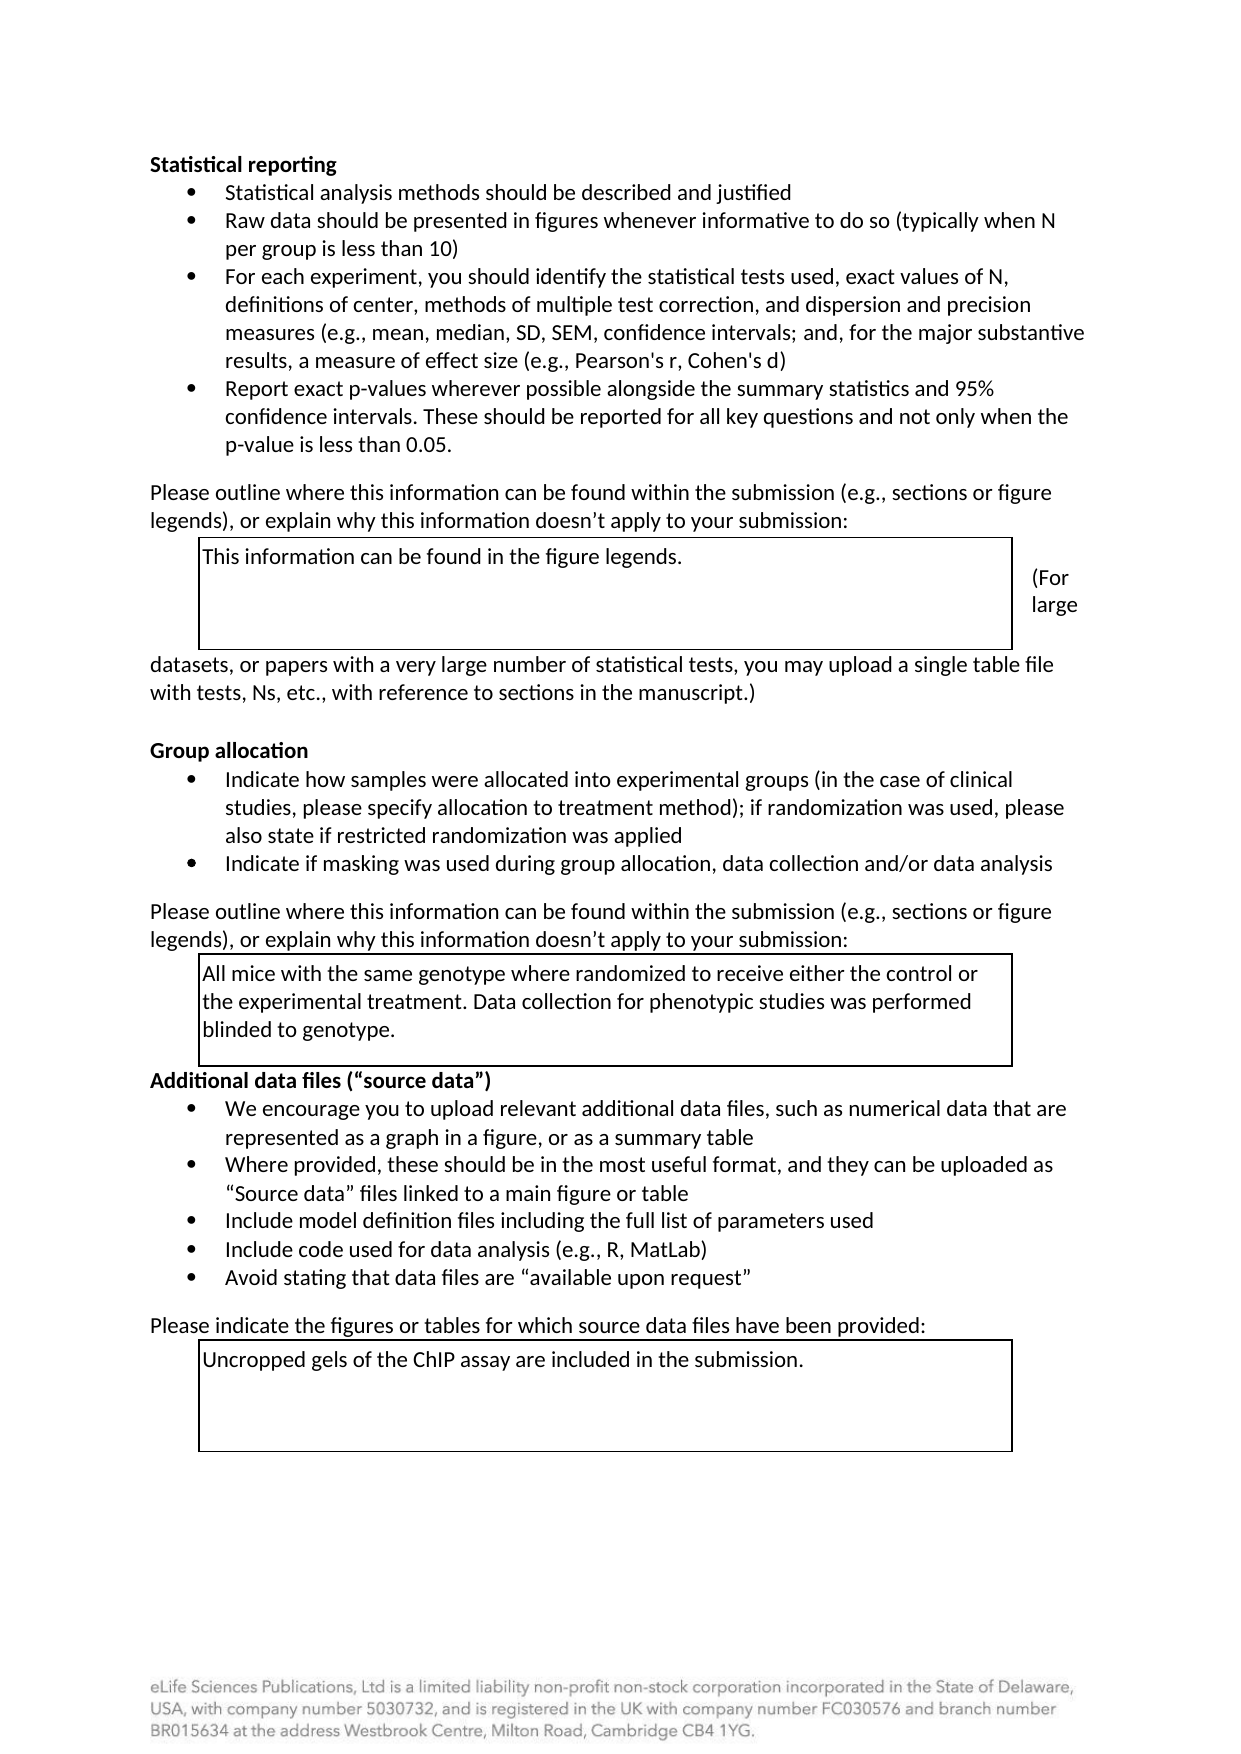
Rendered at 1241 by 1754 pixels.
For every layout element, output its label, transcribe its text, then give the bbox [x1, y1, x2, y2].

text Additional data files (“source data”) [150, 984, 1090, 1094]
text Group allocation [150, 737, 1090, 765]
list Where provided, these should be in the most useful format, and they can be uploaded as “Source data” files linked to a main figure or table [187, 1151, 1090, 1207]
list Raw data should be presented in figures whenever informative to do so (typically when N per group is less than 10) [187, 206, 1090, 262]
text This information can be found in the figure legends. [200, 540, 1011, 573]
text (For large datasets, or papers with a very large number of statistical tests, you may upload a single table file with tests, Ns, etc., with reference to sections in the manuscript.) [150, 563, 1090, 706]
list Indicate if masking was used during group allocation, data collection and/or data analysis [187, 849, 1090, 877]
list Avoid stating that data files are “available upon request” [187, 1263, 1090, 1291]
text Uncropped gels of the ChIP assay are included in the submission. [200, 1343, 1011, 1375]
list Indicate how samples were allocated into experimental groups (in the case of clinical studies, please specify allocation to treatment method); if randomization was used, please also state if restricted randomization was applied [187, 765, 1090, 849]
list Report exact p-values wherever possible alongside the summary statistics and 95% confidence intervals. These should be reported for all key questions and not only when the p-value is less than 0.05. [187, 374, 1090, 458]
text Please indicate the figures or tables for which source data files have been provided: [150, 1311, 1090, 1339]
list Include model definition files including the full list of parameters used [187, 1207, 1090, 1235]
list We encourage you to upload relevant additional data files, such as numerical data that are represented as a graph in a figure, or as a summary table [187, 1094, 1090, 1151]
text Please outline where this information can be found within the submission (e.g., sections or figure legends), or explain why this information doesn’t apply to your submission: [150, 478, 1090, 534]
list Include code used for data analysis (e.g., R, MatLab) [187, 1235, 1090, 1263]
list Statistical analysis methods should be described and justified [187, 178, 1090, 206]
picture [0, 1635, 1241, 1754]
list For each experiment, you should identify the statistical tests used, exact values of N, definitions of center, methods of multiple test correction, and dispersion and precision measures (e.g., mean, median, SD, SEM, confidence intervals; and, for the major substantive results, a measure of effect size (e.g., Pearson's r, Cohen's d) [187, 262, 1090, 374]
text Please outline where this information can be found within the submission (e.g., sections or figure legends), or explain why this information doesn’t apply to your submission: [150, 897, 1090, 953]
text Statistical reporting [150, 150, 1090, 178]
text All mice with the same genotype where randomized to receive either the control or the experimental treatment. Data collection for phenotypic studies was performed blinded to genotype. [200, 957, 1011, 1045]
